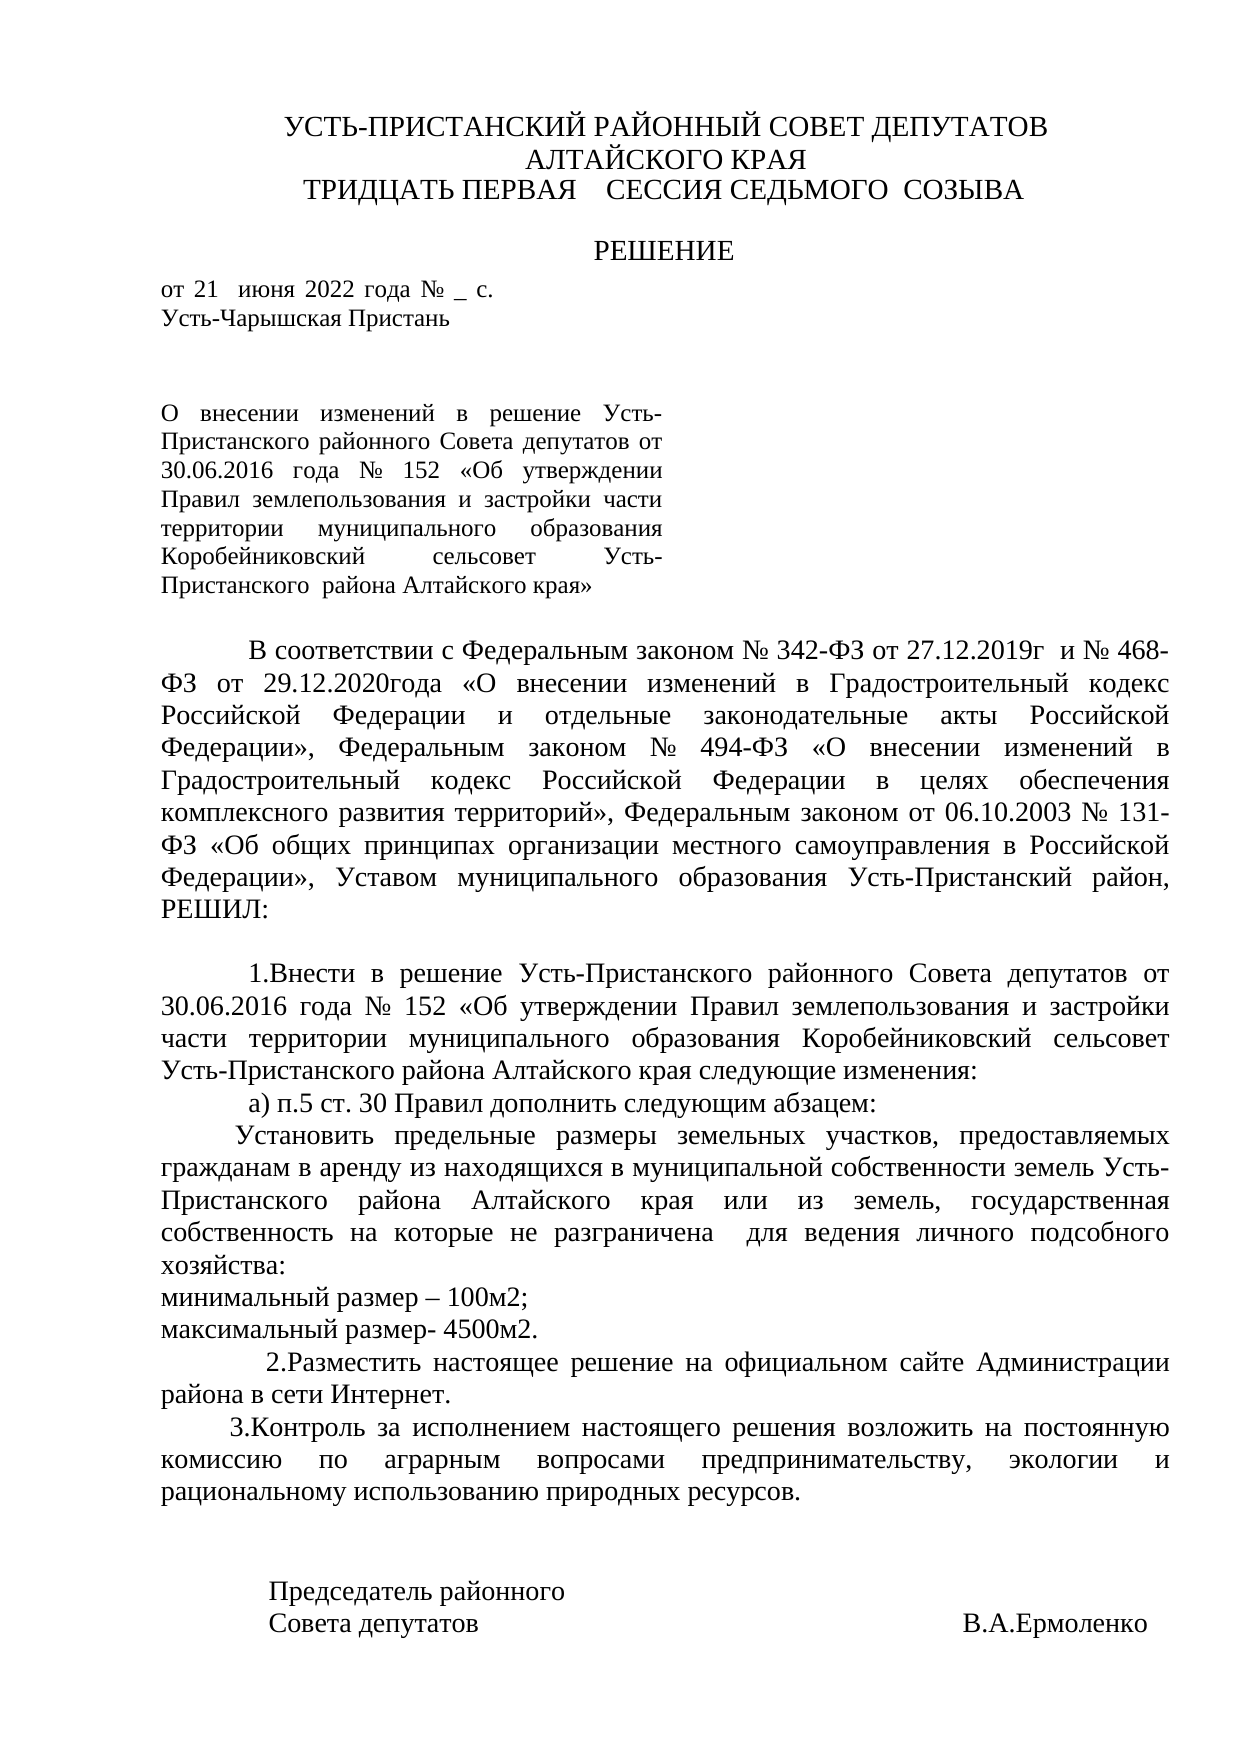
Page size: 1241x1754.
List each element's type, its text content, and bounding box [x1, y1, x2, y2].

text О внесении изменений в решение Усть-Пристанского районного Совета депутатов от 30.06.2016 года № 152 «Об утверждении Правил землепользования и застройки части территории муниципального образования Коробейниковский сельсовет Усть- Пристанского района Алтайского края» [161, 398, 663, 599]
text АЛТАЙСКОГО КРАЯ [161, 142, 1171, 176]
text РЕШЕНИЕ [161, 205, 1167, 274]
text максимальный размер- 4500м2. [161, 1312, 1171, 1345]
text Установить предельные размеры земельных участков, предоставляемых гражданам в аренду из находящихся в муниципальной собственности земель Усть-Пристанского района Алтайского края или из земель, государственная собственность на которые не разграничена для ведения личного подсобного хозяйства: [161, 1118, 1171, 1280]
text УСТЬ-ПРИСТАНСКИЙ РАЙОННЫЙ СОВЕТ ДЕПУТАТОВ [161, 109, 1171, 142]
text от 21 июня 2022 года № _ с. Усть-Чарышская Пристань [161, 274, 494, 333]
text 2.Разместить настоящее решение на официальном сайте Администрации района в сети Интернет. [161, 1345, 1171, 1410]
text Председатель районного Совета депутатов В.А.Ермоленко [161, 1540, 1171, 1639]
text ТРИДЦАТЬ ПЕРВАЯ СЕССИЯ СЕДЬМОГО СОЗЫВА [161, 176, 1167, 205]
text минимальный размер – 100м2; [161, 1280, 1171, 1312]
text а) п.5 ст. 30 Правил дополнить следующим абзацем: [161, 1086, 1171, 1118]
text 1.Внести в решение Усть-Пристанского районного Совета депутатов от 30.06.2016 года № 152 «Об утверждении Правил землепользования и застройки части территории муниципального образования Коробейниковский сельсовет Усть-Пристанского района Алтайского края следующие изменения: [161, 956, 1171, 1086]
text В соответствии с Федеральным законом № 342-ФЗ от 27.12.2019г и № 468-ФЗ от 29.12.2020года «О внесении изменений в Градостроительный кодекс Российской Федерации и отдельные законодательные акты Российской Федерации», Федеральным законом № 494-ФЗ «О внесении изменений в Градостроительный кодекс Российской Федерации в целях обеспечения комплексного развития территорий», Федеральным законом от 06.10.2003 № 131-ФЗ «Об общих принципах организации местного самоуправления в Российской Федерации», Уставом муниципального образования Усть-Пристанский район, РЕШИЛ: [161, 633, 1171, 925]
text 3.Контроль за исполнением настоящего решения возложить на постоянную комиссию по аграрным вопросами предпринимательству, экологии и рациональному использованию природных ресурсов. [161, 1410, 1171, 1507]
